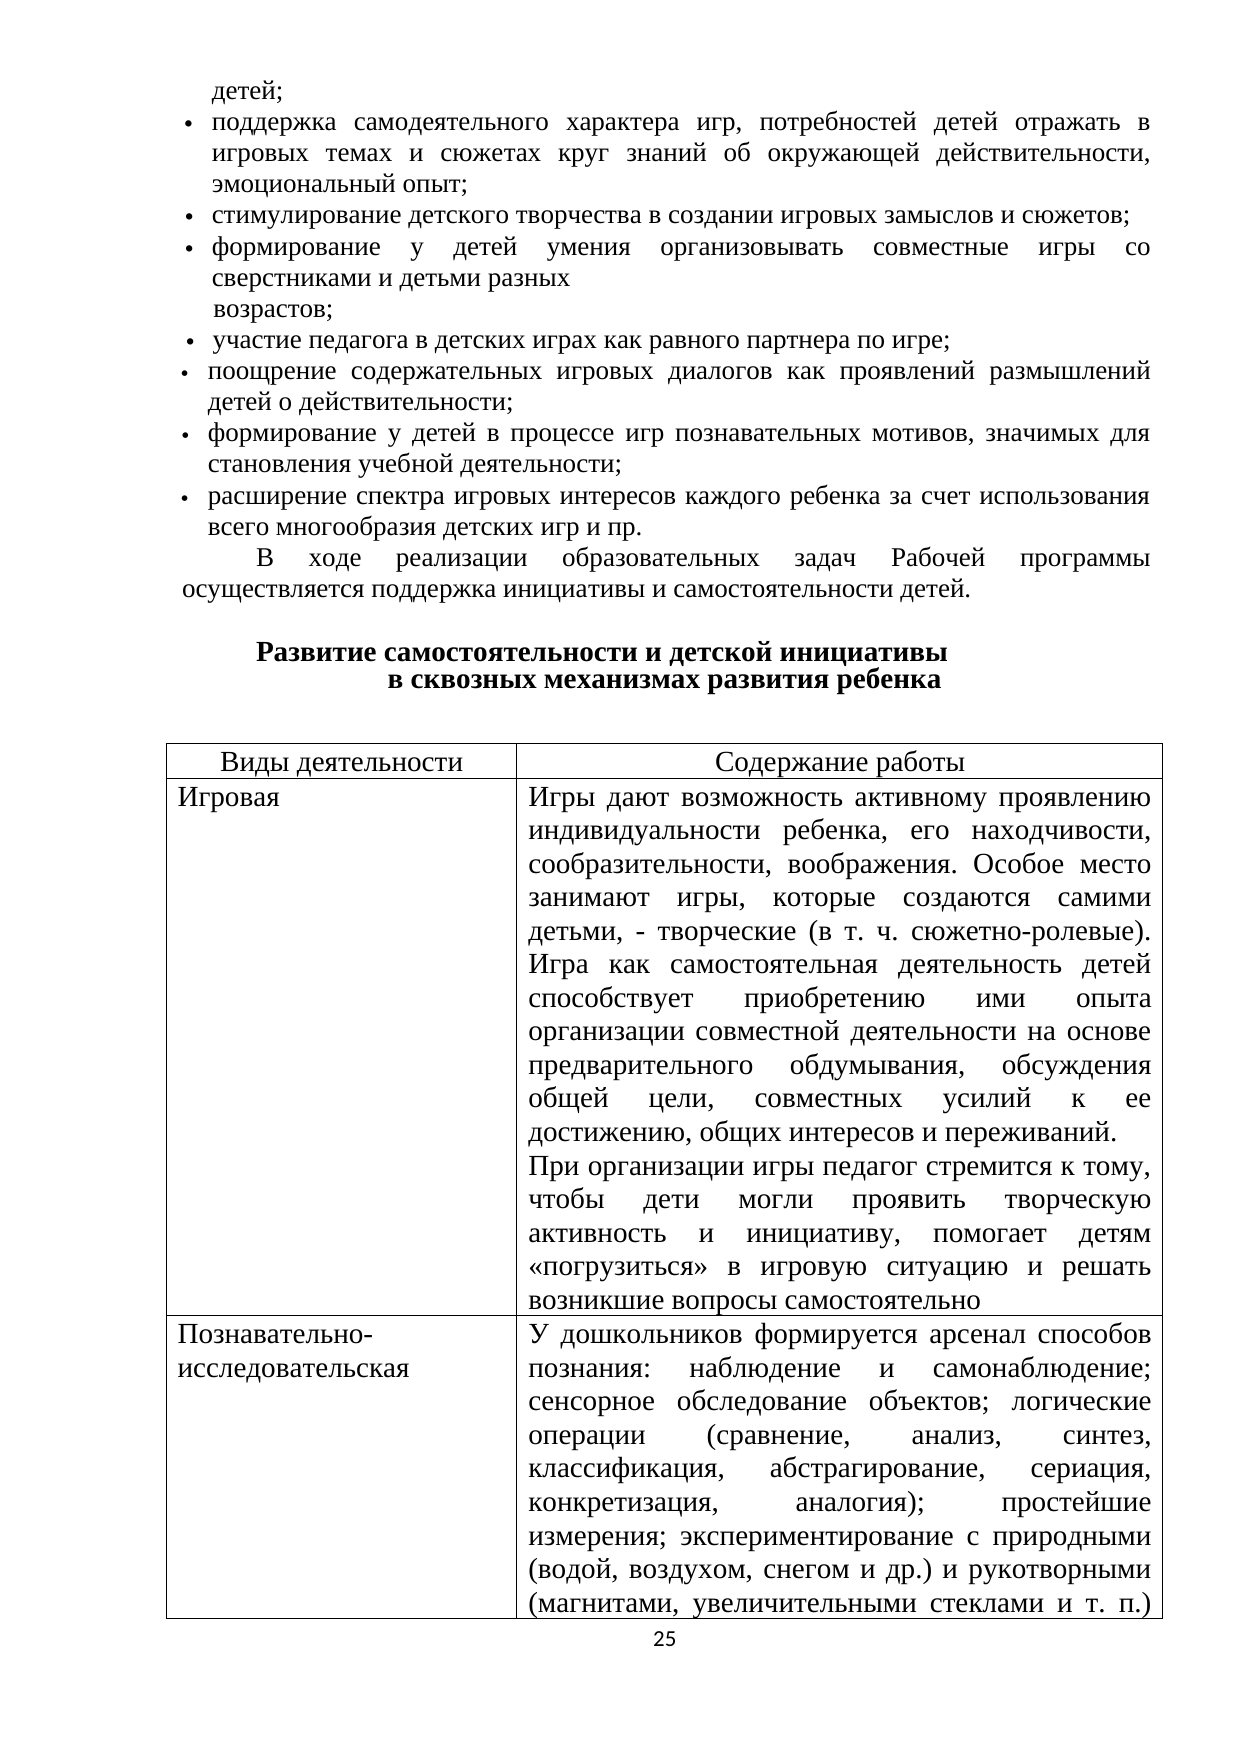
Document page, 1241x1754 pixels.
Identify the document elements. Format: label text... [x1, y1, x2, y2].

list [185, 74, 1152, 105]
list формирование у детей в процессе игр познавательных мотивов, значимых для становления учебной деятельности; [182, 416, 1152, 479]
list формирование у детей умения организовывать совместные игры со сверстниками и детьми разных [186, 229, 1152, 292]
text в сквозных механизмах развития ребенка [177, 668, 1152, 693]
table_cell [517, 1316, 1162, 1618]
list участие педагога в детских играх как равного партнера по игре; [187, 323, 1152, 354]
text Развитие самостоятельности и детской инициативы [182, 634, 1152, 668]
text возрастов; [213, 292, 1152, 323]
text В ходе реализации образовательных задач Рабочей программы осуществляется поддержка инициативы и самостоятельности детей. [182, 541, 1152, 603]
table_cell Игровая [167, 779, 516, 1315]
table_header Виды деятельности [167, 744, 516, 778]
list стимулирование детского творчества в создании игровых замыслов и сюжетов; [186, 198, 1152, 229]
list поддержка самодеятельного характера игр, потребностей детей отражать в игровых темах и сюжетах круг знаний об окружающей действительности, эмоциональный опыт; [185, 105, 1152, 198]
table_cell Игры дают возможность активному проявлению индивидуальности ребенка, его находчивости, сообразительности, воображения. Особое место занимают игры, которые создаются самими детьми, - творческие (в т. ч. сюжетно-ролевые). Игра как самостоятельная деятельность детей способствует приобретению ими опыта организации совместной деятельности на основе предварительного обдумывания, обсуждения общей цели, совместных усилий к ее достижению, общих интересов и переживаний. При организации игры педагог стремится к тому, чтобы дети могли проявить творческую активность и инициативу, помогает детям «погрузиться» в игровую ситуацию и решать возникшие вопросы самостоятельно [517, 779, 1162, 1315]
list расширение спектра игровых интересов каждого ребенка за счет использования всего многообразия детских игр и пр. [182, 479, 1152, 541]
table_header Содержание работы [517, 744, 1162, 778]
list поощрение содержательных игровых диалогов как проявлений размышлений детей о действительности; [182, 354, 1152, 416]
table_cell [167, 1316, 516, 1618]
